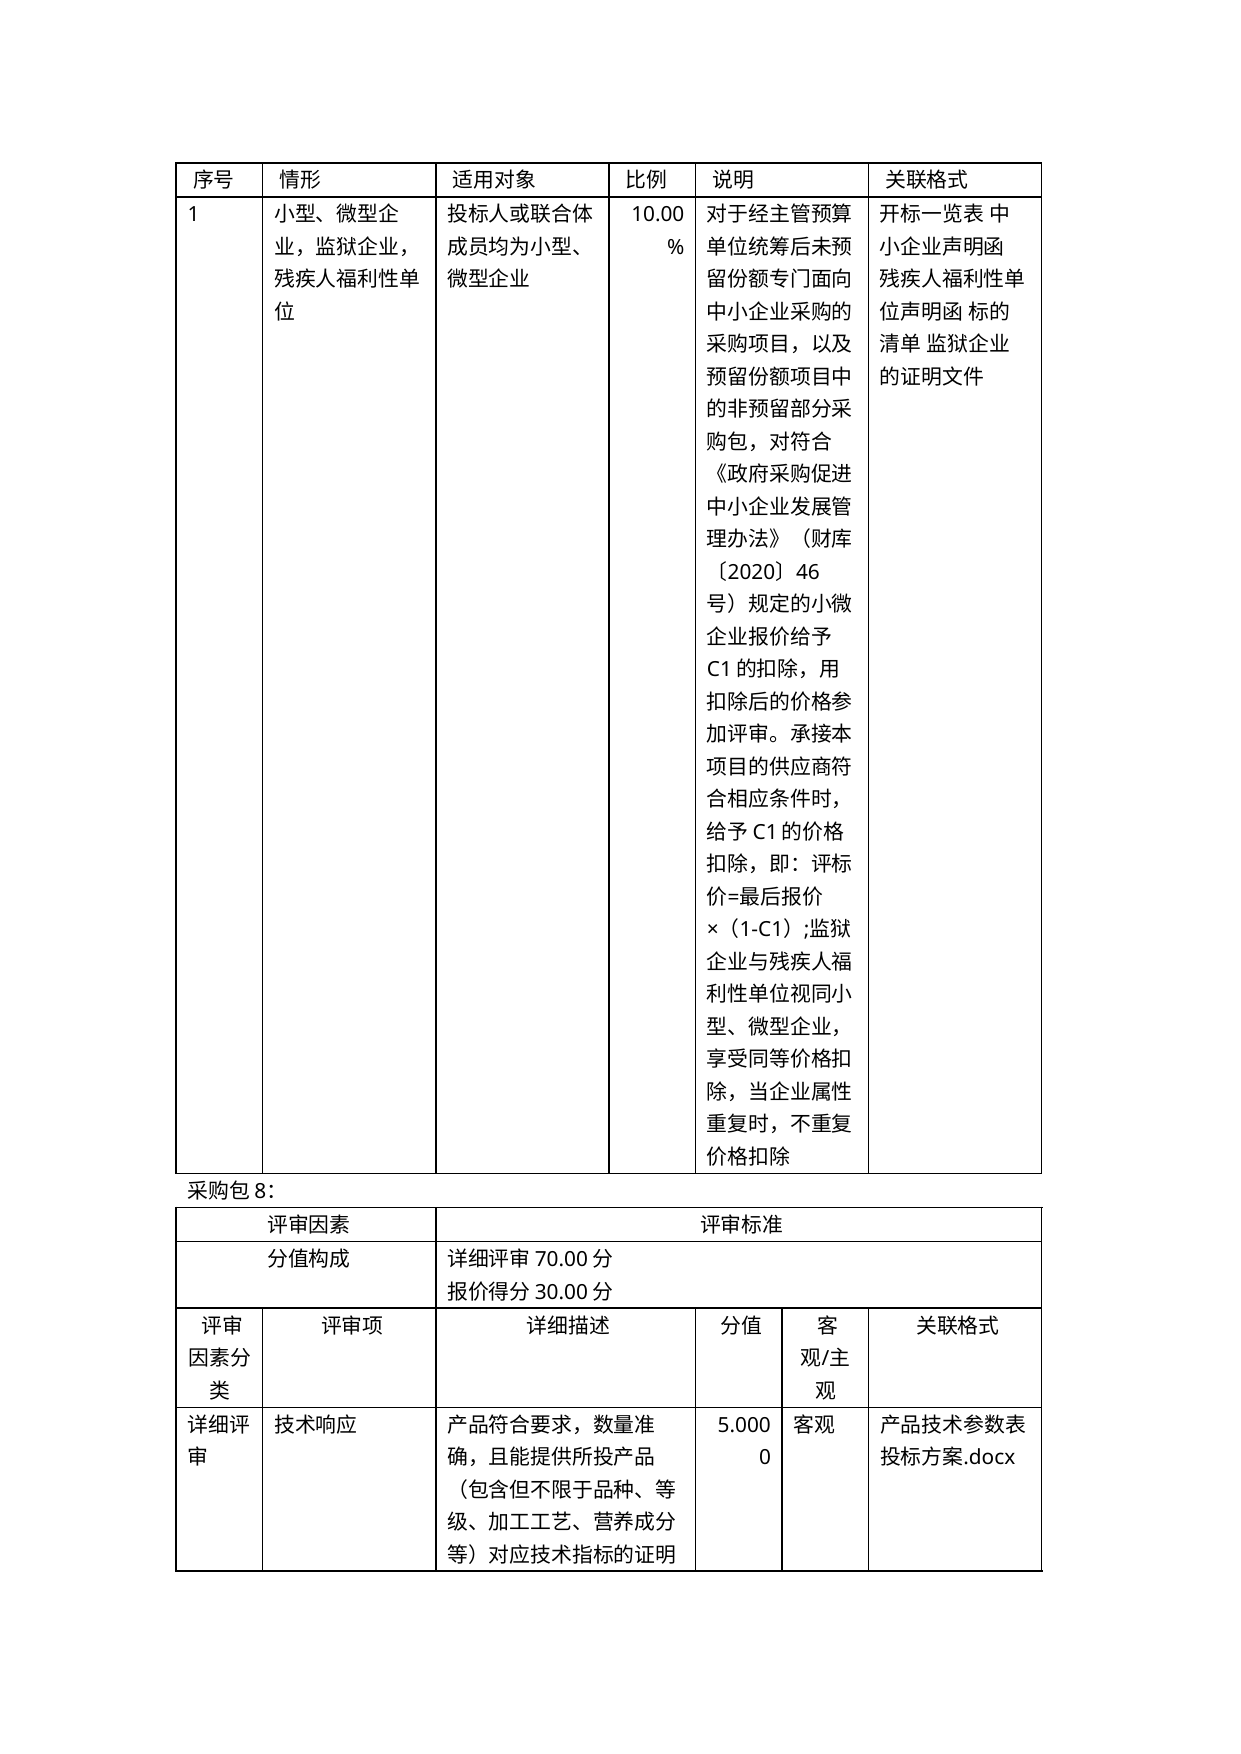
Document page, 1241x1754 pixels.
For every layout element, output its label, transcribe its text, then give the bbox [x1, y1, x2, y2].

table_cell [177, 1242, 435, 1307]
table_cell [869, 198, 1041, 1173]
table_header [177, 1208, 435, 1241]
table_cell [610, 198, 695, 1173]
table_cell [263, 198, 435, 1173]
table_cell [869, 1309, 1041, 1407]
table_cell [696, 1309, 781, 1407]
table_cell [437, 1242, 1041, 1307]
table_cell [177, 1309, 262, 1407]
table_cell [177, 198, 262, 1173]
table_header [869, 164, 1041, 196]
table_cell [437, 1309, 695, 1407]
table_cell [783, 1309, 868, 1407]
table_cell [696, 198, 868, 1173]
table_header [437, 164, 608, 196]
text 采购包8： [187, 1174, 1053, 1207]
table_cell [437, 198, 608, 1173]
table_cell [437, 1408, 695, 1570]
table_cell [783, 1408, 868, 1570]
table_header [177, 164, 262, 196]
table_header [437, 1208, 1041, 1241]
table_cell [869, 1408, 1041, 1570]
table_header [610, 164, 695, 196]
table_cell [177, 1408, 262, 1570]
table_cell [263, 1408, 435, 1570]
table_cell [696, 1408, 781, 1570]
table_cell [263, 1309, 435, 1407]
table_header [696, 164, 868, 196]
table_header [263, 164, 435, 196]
